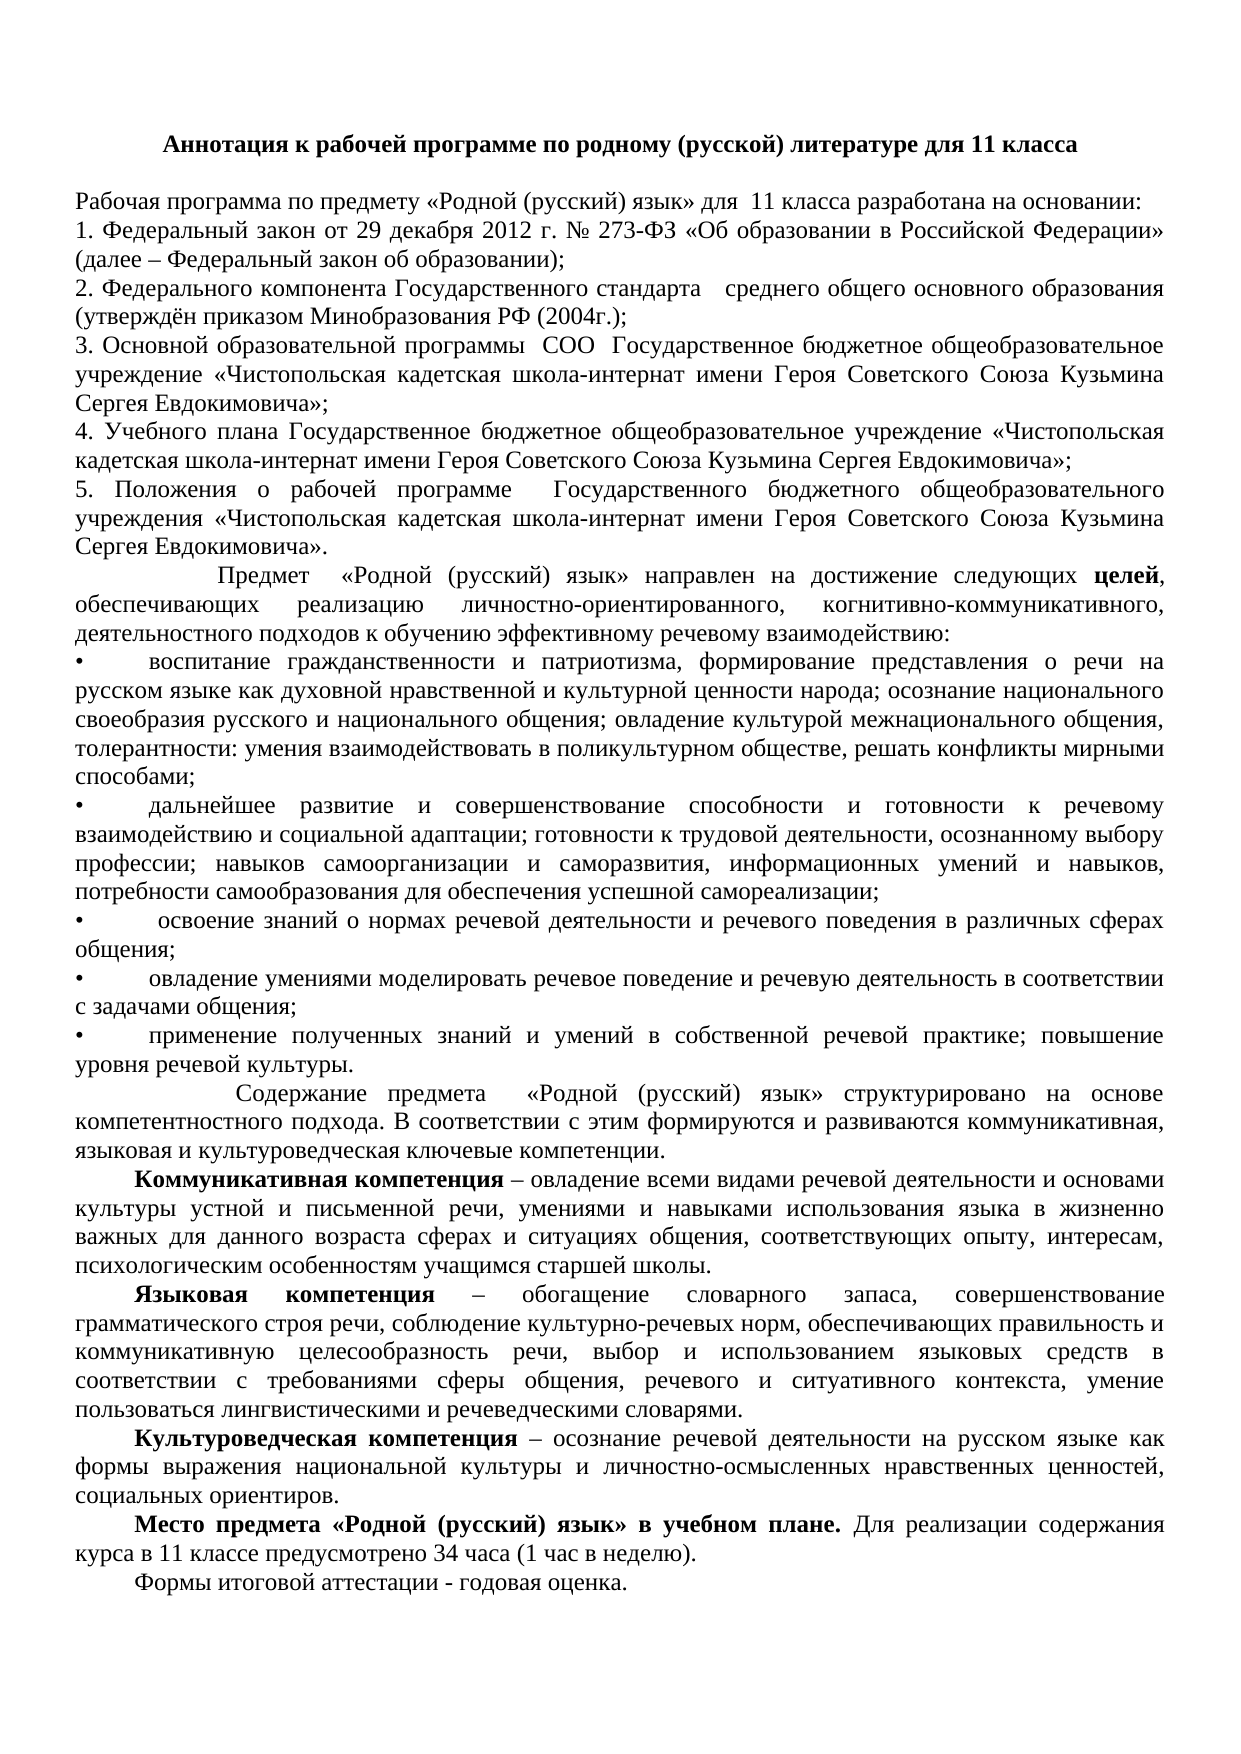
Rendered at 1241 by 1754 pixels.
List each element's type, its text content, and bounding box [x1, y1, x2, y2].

text • воспитание гражданственности и патриотизма, формирование представления о речи на русском языке как духовной нравственной и культурной ценности народа; осознание национального своеобразия русского и национального общения; овладение культурой межнационального общения, толерантности: умения взаимодействовать в поликультурном обществе, решать конфликты мирными способами; [75, 646, 1165, 790]
text • освоение знаний о нормах речевой деятельности и речевого поведения в различных сферах общения; [75, 905, 1165, 963]
text Языковая компетенция – обогащение словарного запаса, совершенствование грамматического строя речи, соблюдение культурно-речевых норм, обеспечивающих правильность и коммуникативную целесообразность речи, выбор и использованием языковых средств в соответствии с требованиями сферы общения, речевого и ситуативного контекста, умение пользоваться лингвистическими и речеведческими словарями. [75, 1279, 1165, 1423]
text 3. Основной образовательной программы СОО Государственное бюджетное общеобразовательное учреждение «Чистопольская кадетская школа-интернат имени Героя Советского Союза Кузьмина Сергея Евдокимовича»; [75, 330, 1165, 416]
text 5. Положения о рабочей программе Государственного бюджетного общеобразовательного учреждения «Чистопольская кадетская школа-интернат имени Героя Советского Союза Кузьмина Сергея Евдокимовича». [75, 474, 1165, 560]
text • овладение умениями моделировать речевое поведение и речевую деятельность в соответствии с задачами общения; [75, 963, 1165, 1020]
text Содержание предмета «Родной (русский) язык» структурировано на основе компетентностного подхода. В соответствии с этим формируются и развиваются коммуникативная, языковая и культуроведческая ключевые компетенции. [75, 1078, 1165, 1164]
text • дальнейшее развитие и совершенствование способности и готовности к речевому взаимодействию и социальной адаптации; готовности к трудовой деятельности, осознанному выбору профессии; навыков самоорганизации и саморазвития, информационных умений и навыков, потребности самообразования для обеспечения успешной самореализации; [75, 790, 1165, 905]
text 1. Федеральный закон от 29 декабря 2012 г. № 273-ФЗ «Об образовании в Российской Федерации» (далее – Федеральный закон об образовании); [75, 215, 1165, 273]
text 2. Федерального компонента Государственного стандарта среднего общего основного образования (утверждён приказом Минобразования РФ (2004г.); [75, 273, 1165, 330]
text Аннотация к рабочей программе по родному (русской) литературе для 11 класса [75, 129, 1165, 158]
text Предмет «Родной (русский) язык» направлен на достижение следующих целей, обеспечивающих реализацию личностно-ориентированного, когнитивно-коммуникативного, деятельностного подходов к обучению эффективному речевому взаимодействию: [75, 560, 1165, 646]
text Формы итоговой аттестации - годовая оценка. [75, 1567, 1165, 1595]
text 4. Учебного плана Государственное бюджетное общеобразовательное учреждение «Чистопольская кадетская школа-интернат имени Героя Советского Союза Кузьмина Сергея Евдокимовича»; [75, 416, 1165, 474]
text • применение полученных знаний и умений в собственной речевой практике; повышение уровня речевой культуры. [75, 1020, 1165, 1078]
text Рабочая программа по предмету «Родной (русский) язык» для 11 класса разработана на основании: [75, 186, 1165, 215]
text Коммуникативная компетенция – овладение всеми видами речевой деятельности и основами культуры устной и письменной речи, умениями и навыками использования языка в жизненно важных для данного возраста сферах и ситуациях общения, соответствующих опыту, интересам, психологическим особенностям учащимся старшей школы. [75, 1164, 1165, 1279]
text Место предмета «Родной (русский) язык» в учебном плане. Для реализации содержания курса в 11 классе предусмотрено 34 часа (1 час в неделю). [75, 1509, 1165, 1567]
text Культуроведческая компетенция – осознание речевой деятельности на русском языке как формы выражения национальной культуры и личностно-осмысленных нравственных ценностей, социальных ориентиров. [75, 1423, 1165, 1509]
